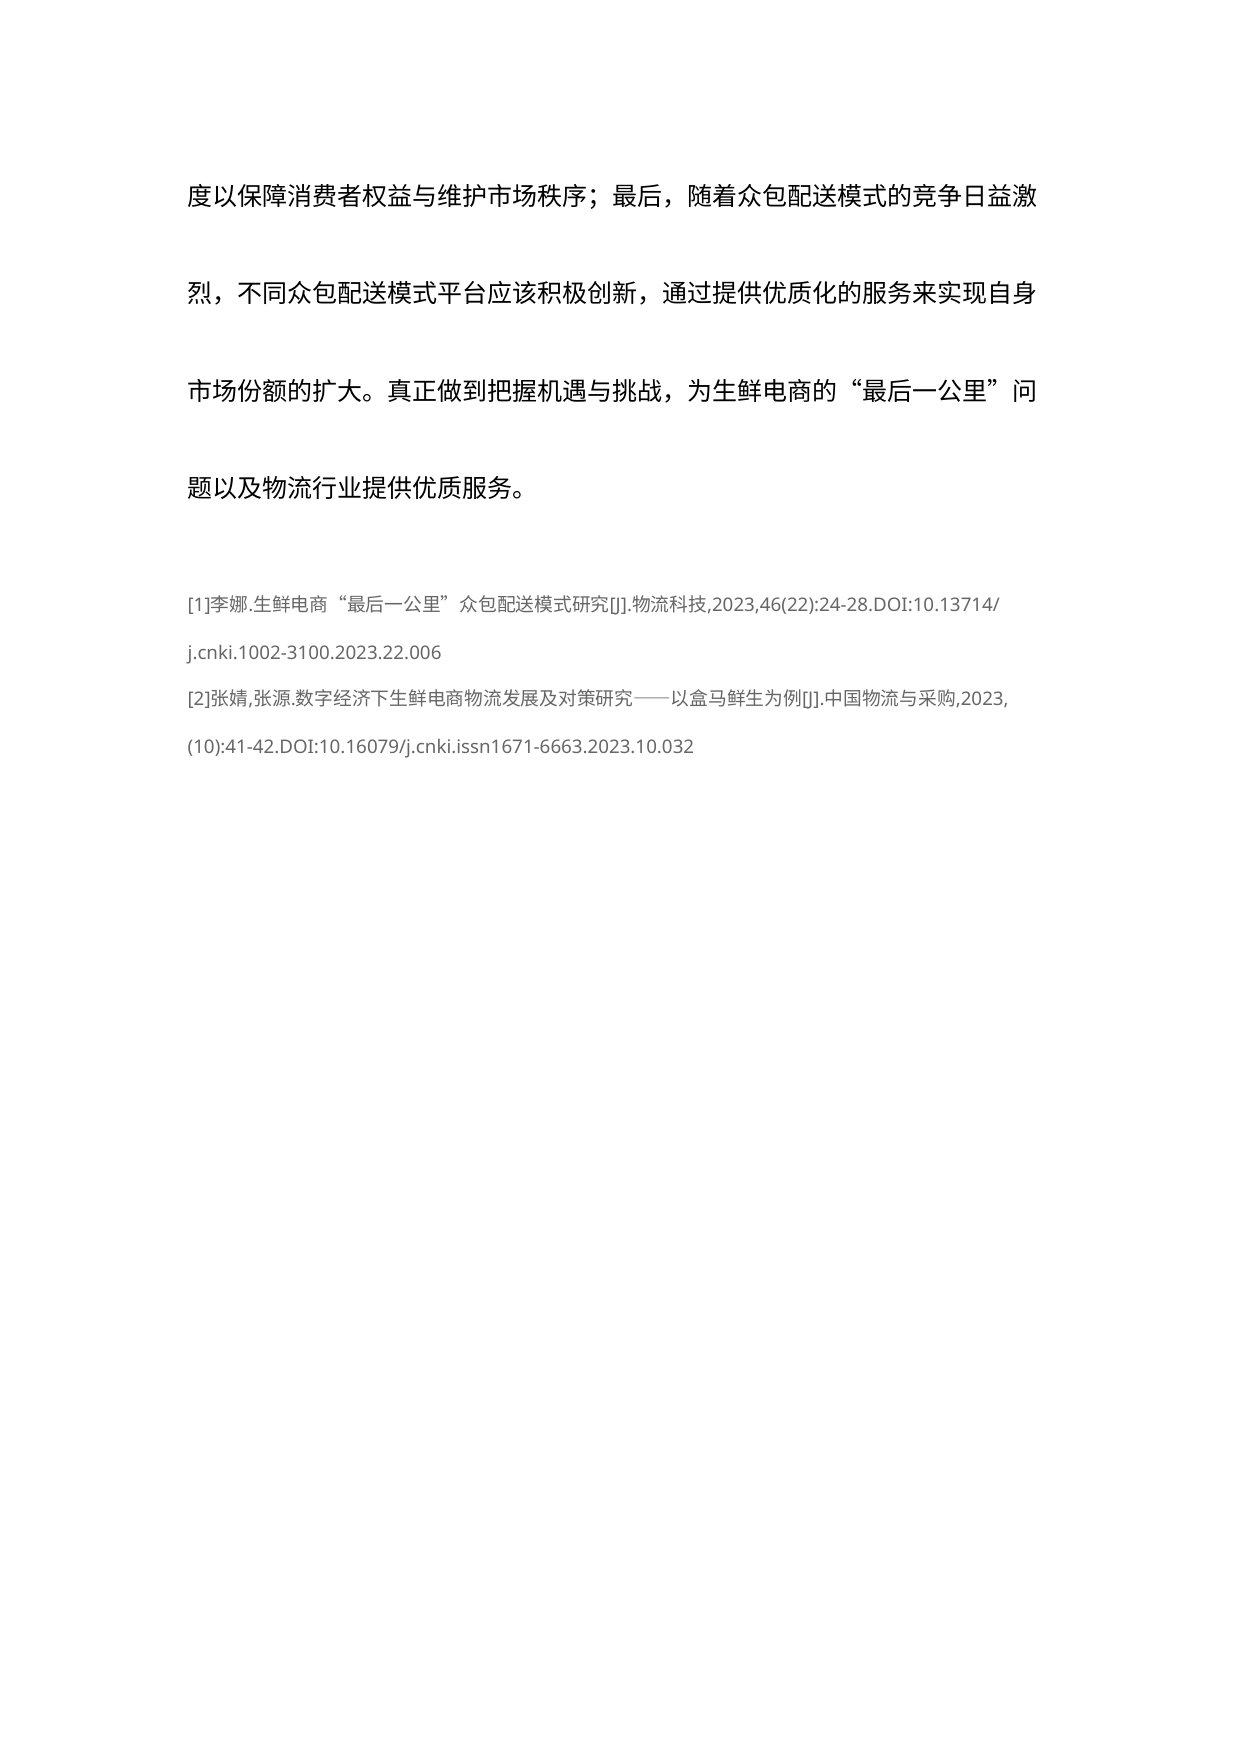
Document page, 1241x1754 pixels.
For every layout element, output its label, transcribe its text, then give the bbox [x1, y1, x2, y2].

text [187, 162, 1053, 519]
text [2]张婧,张源.数字经济下生鲜电商物流发展及对策研究——以盒马鲜生为例[J].中国物流与采购,2023,(10):41-42.DOI:10.16079/j.cnki.issn1671-6663.2023.10.032 [187, 681, 1053, 762]
text [1]李娜.生鲜电商“最后一公里”众包配送模式研究[J].物流科技,2023,46(22):24-28.DOI:10.13714/j.cnki.1002-3100.2023.22.006 [187, 587, 1053, 668]
